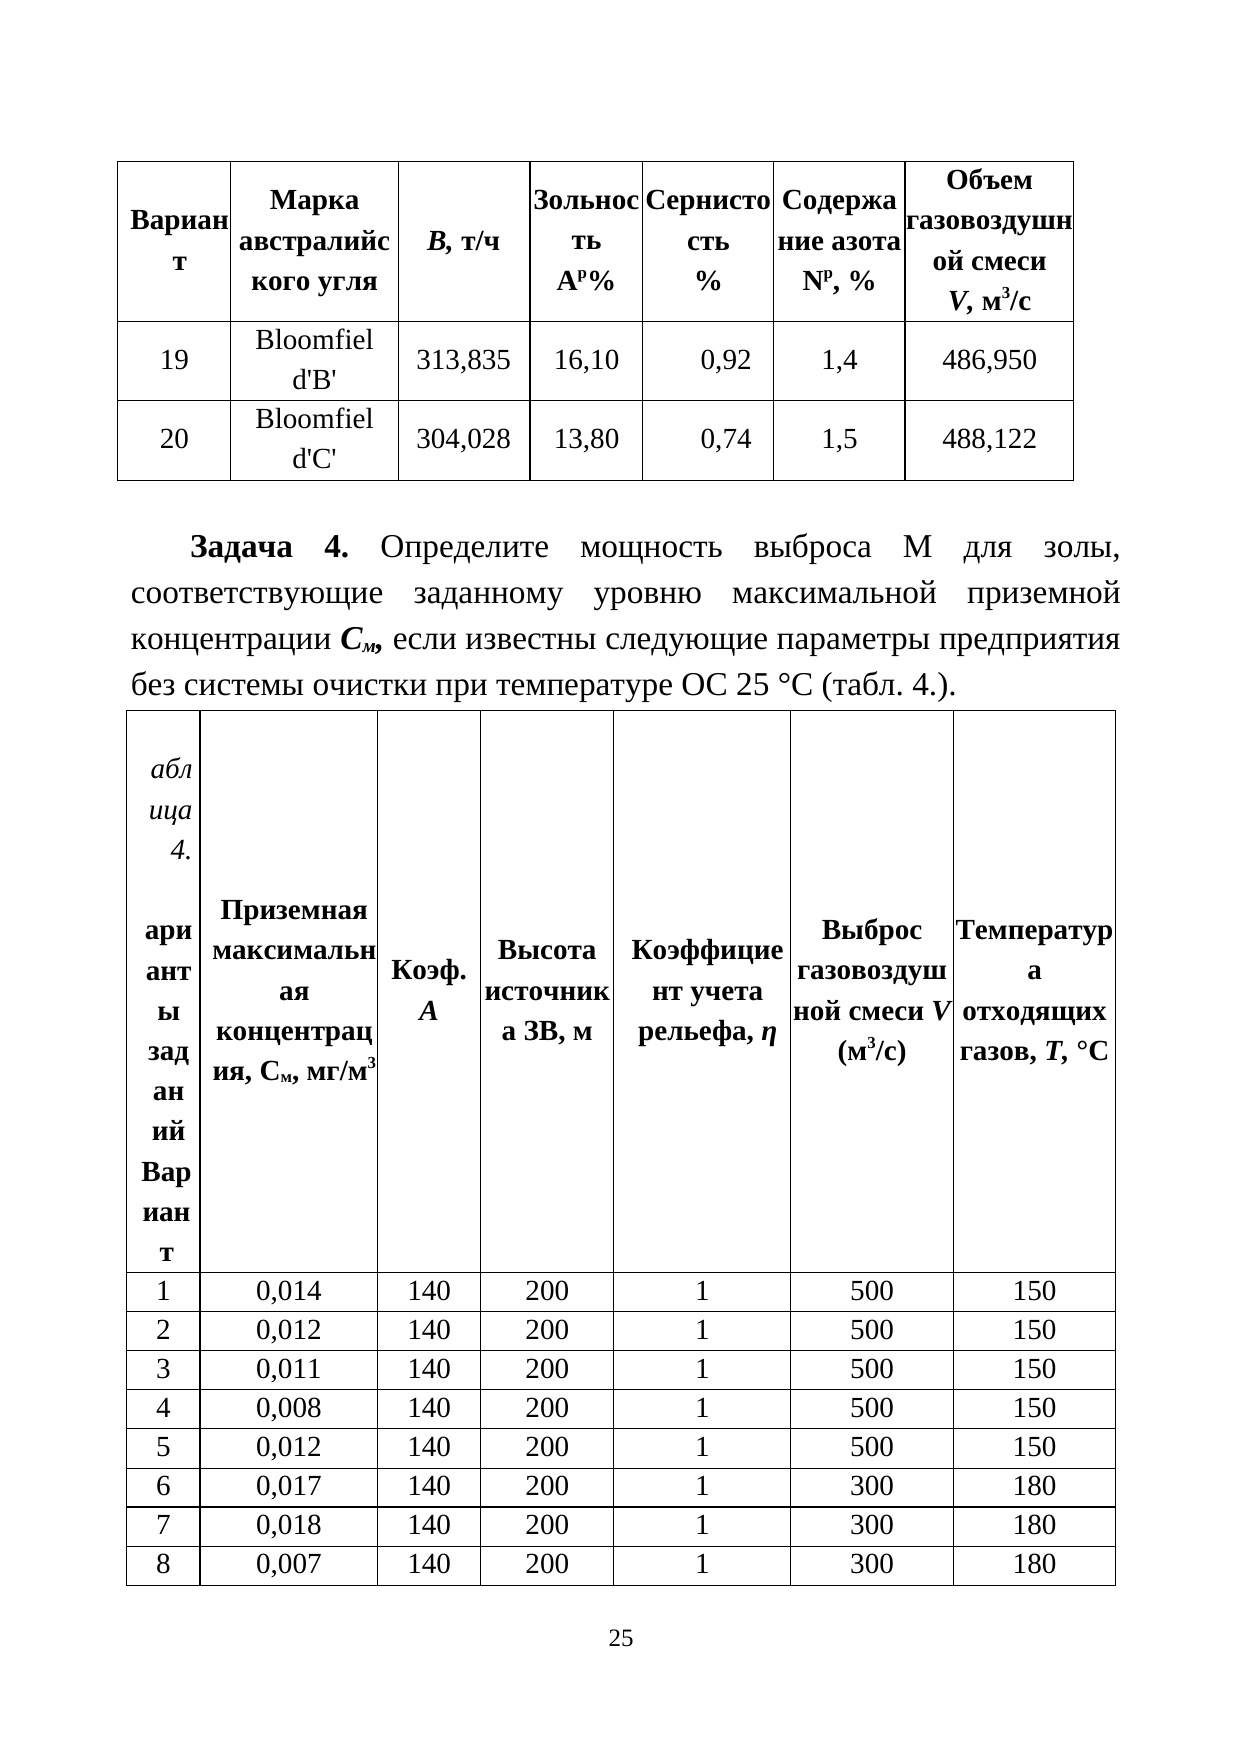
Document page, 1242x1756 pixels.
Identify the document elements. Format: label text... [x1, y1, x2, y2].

table_cell 0,007 [201, 1547, 377, 1584]
table_cell 0,92 [643, 322, 773, 400]
table_cell 1,4 [774, 322, 904, 400]
table_cell 150 [954, 1390, 1115, 1428]
table_cell 200 [481, 1273, 613, 1311]
table_cell 140 [378, 1273, 480, 1311]
table_cell 488,122 [906, 401, 1073, 479]
table_cell 6 [127, 1469, 199, 1506]
table_header В, т/ч [399, 162, 529, 321]
table_cell 1 [614, 1390, 790, 1428]
table_cell 1 [614, 1312, 790, 1350]
table_cell 0,012 [201, 1429, 377, 1467]
table_cell 0,018 [201, 1508, 377, 1546]
table_header Объем газовоздушной смеси V, м3/с [906, 162, 1073, 321]
table_cell 150 [954, 1273, 1115, 1311]
table_cell 1 [614, 1429, 790, 1467]
table_cell 304,028 [399, 401, 529, 479]
table_cell 200 [481, 1547, 613, 1584]
table_header Вариант [127, 711, 199, 1272]
table_cell 0,017 [201, 1469, 377, 1506]
table_cell 1 [614, 1351, 790, 1389]
table_cell 140 [378, 1351, 480, 1389]
table_cell 4 [127, 1390, 199, 1428]
table_cell 200 [481, 1469, 613, 1506]
table_header Марка австралийского угля [231, 162, 398, 321]
table_cell 140 [378, 1429, 480, 1467]
table_cell 7 [127, 1508, 199, 1546]
table_cell 500 [791, 1312, 953, 1350]
table_cell 20 [118, 401, 230, 479]
table_cell 150 [954, 1312, 1115, 1350]
table_cell Bloomfiel d'B' [231, 322, 398, 400]
table_header Коэффициент учета рельефа, η [614, 711, 790, 1272]
table_cell 3 [127, 1351, 199, 1389]
table_cell 1 [614, 1469, 790, 1506]
table_cell 16,10 [531, 322, 642, 400]
table_header Коэф. А [378, 711, 480, 1272]
table_cell 500 [791, 1351, 953, 1389]
table_header Температура отходящих газов, Т, °С [954, 711, 1115, 1272]
table_cell 500 [791, 1429, 953, 1467]
table_cell 140 [378, 1508, 480, 1546]
table_cell 0,74 [643, 401, 773, 479]
table_header Вариант [118, 162, 230, 321]
table_cell 140 [378, 1469, 480, 1506]
table_cell 140 [378, 1390, 480, 1428]
table_cell 200 [481, 1312, 613, 1350]
table_cell 180 [954, 1508, 1115, 1546]
table_header Выброс газовоздушной смеси V (м3/с) [791, 711, 953, 1272]
table_cell 140 [378, 1312, 480, 1350]
table_cell 500 [791, 1390, 953, 1428]
table_cell 8 [127, 1547, 199, 1584]
table_cell 1 [614, 1508, 790, 1546]
table_cell 1 [127, 1273, 199, 1311]
table_cell 180 [954, 1547, 1115, 1584]
table_cell 19 [118, 322, 230, 400]
table_cell 150 [954, 1351, 1115, 1389]
table_cell 200 [481, 1390, 613, 1428]
table_cell 0,008 [201, 1390, 377, 1428]
table_header Сернистость % [643, 162, 773, 321]
table_cell 150 [954, 1429, 1115, 1467]
table_cell 0,014 [201, 1273, 377, 1311]
table_cell 486,950 [906, 322, 1073, 400]
table_cell 300 [791, 1547, 953, 1584]
table_cell 1 [614, 1547, 790, 1584]
text Варианты заданий [144, 872, 192, 1147]
table_cell 1 [614, 1273, 790, 1311]
table_cell 300 [791, 1508, 953, 1546]
table_header Приземная максимальная концентрация, См, мг/м3 [201, 711, 377, 1272]
table_cell 200 [481, 1351, 613, 1389]
table_cell 300 [791, 1469, 953, 1506]
text Задача 4. Определите мощность выброса М для золы, соответствующие заданному уровню максимальной приземной концентрации См, если известны следующие параметры предприятия без системы очистки при температуре ОС 25 °С (табл. 4.). [131, 611, 1121, 651]
text Задача 4. Определите мощность выброса М для золы, соответствующие заданному уровню максимальной приземной концентрации См, если известны следующие параметры предприятия без системы очистки при температуре ОС 25 °С (табл. 4.). [131, 526, 1121, 573]
table_header Зольность Aр% [531, 162, 642, 321]
table_cell 0,011 [201, 1351, 377, 1389]
table_header Высота источника ЗВ, м [481, 711, 613, 1272]
table_cell 140 [378, 1547, 480, 1584]
table_cell 180 [954, 1469, 1115, 1506]
table_header Содержание азота Np, % [774, 162, 904, 321]
table_cell 5 [127, 1429, 199, 1467]
table_cell Bloomfiel d'C' [231, 401, 398, 479]
table_cell 0,012 [201, 1312, 377, 1350]
table_cell 1,5 [774, 401, 904, 479]
text Таблица 4. [144, 711, 192, 866]
table_cell 200 [481, 1429, 613, 1467]
table_cell 313,835 [399, 322, 529, 400]
table_cell 2 [127, 1312, 199, 1350]
text Задача 4. Определите мощность выброса М для золы, соответствующие заданному уровню максимальной приземной концентрации См, если известны следующие параметры предприятия без системы очистки при температуре ОС 25 °С (табл. 4.). [131, 652, 1121, 703]
table_cell 500 [791, 1273, 953, 1311]
table_cell 13,80 [531, 401, 642, 479]
table_cell 200 [481, 1508, 613, 1546]
